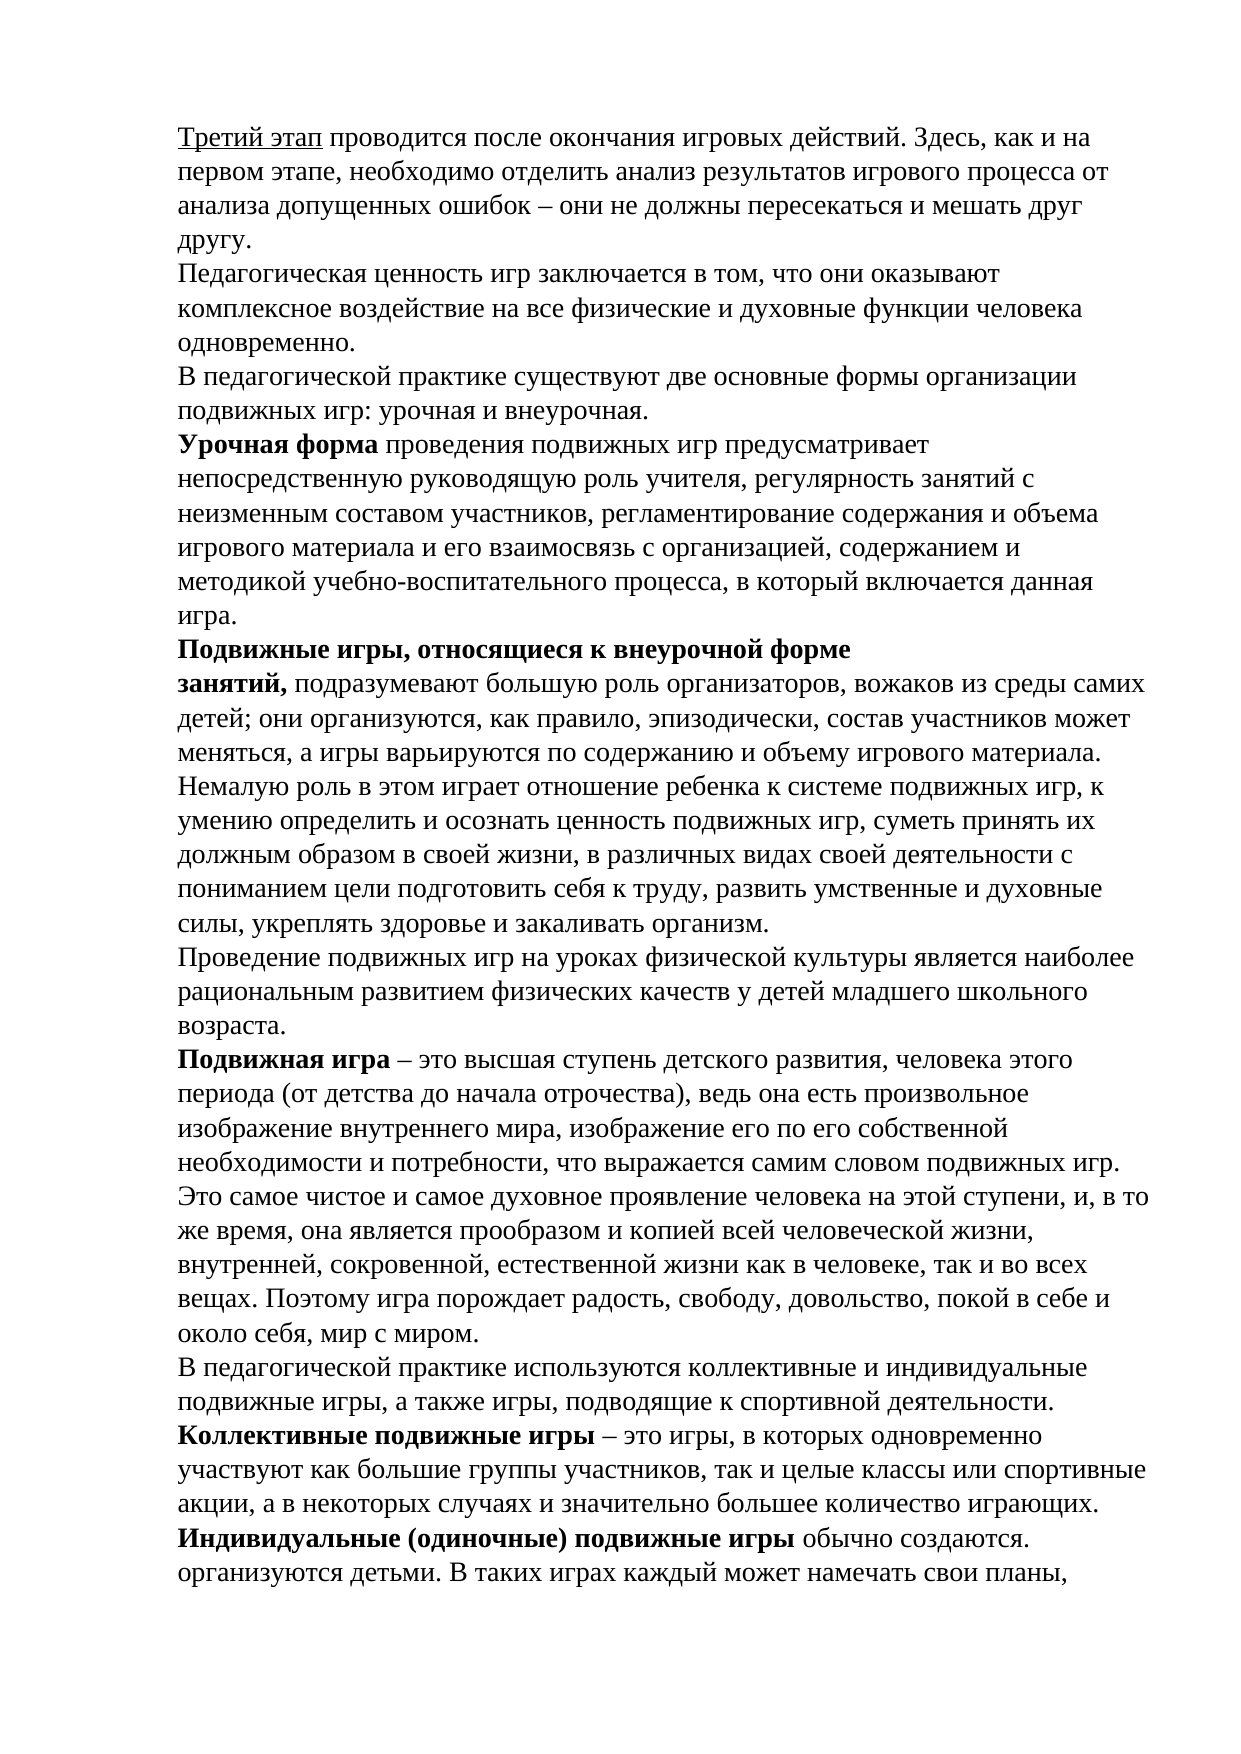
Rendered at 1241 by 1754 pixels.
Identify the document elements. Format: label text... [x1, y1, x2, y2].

text В педагогической практике существуют две основные формы организации подвижных игр: урочная и внеурочная. [177, 357, 1152, 426]
text Третий этап проводится после окончания игровых действий. Здесь, как и на первом этапе, необходимо отделить анализ результатов игрового процесса от анализа допущенных ошибок – они не должны пересекаться и мешать друг другу. [177, 118, 1152, 255]
text Подвижная игра – это высшая ступень детского развития, человека этого периода (от детства до начала отрочества), ведь она есть произвольное изображение внутреннего мира, изображение его по его собственной необходимости и потребности, что выражается самим словом подвижных игр. Это самое чистое и самое духовное проявление человека на этой ступени, и, в то же время, она является прообразом и копией всей человеческой жизни, внутренней, сокровенной, естественной жизни как в человеке, так и во всех вещах. Поэтому игра порождает радость, свободу, довольство, покой в себе и около себя, мир с миром. [177, 1041, 1152, 1348]
text Урочная форма проведения подвижных игр предусматривает непосредственную руководящую роль учителя, регулярность занятий с неизменным составом участников, регламентирование содержания и объема игрового материала и его взаимосвязь с организацией, содержанием и методикой учебно-воспитательного процесса, в который включается данная игра. [177, 426, 1152, 631]
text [177, 1519, 1152, 1587]
text Коллективные подвижные игры – это игры, в которых одновременно участвуют как большие группы участников, так и целые классы или спортивные акции, а в некоторых случаях и значительно большее количество играющих. [177, 1416, 1152, 1519]
text Подвижные игры, относящиеся к внеурочной форме занятий, подразумевают большую роль организаторов, вожаков из среды самих детей; они организуются, как правило, эпизодически, состав участников может меняться, а игры варьируются по содержанию и объему игрового материала. Немалую роль в этом играет отношение ребенка к системе подвижных игр, к умению определить и осознать ценность подвижных игр, суметь принять их должным образом в своей жизни, в различных видах своей деятельности с пониманием цели подготовить себя к труду, развить умственные и духовные силы, укреплять здоровье и закаливать организм. [177, 631, 1152, 938]
text В педагогической практике используются коллективные и индивидуальные подвижные игры, а также игры, подводящие к спортивной деятельности. [177, 1348, 1152, 1416]
text Педагогическая ценность игр заключается в том, что они оказывают комплексное воздействие на все физические и духовные функции человека одновременно. [177, 255, 1152, 357]
text Проведение подвижных игр на уроках физической культуры является наиболее рациональным развитием физических качеств у детей младшего школьного возраста. [177, 938, 1152, 1041]
